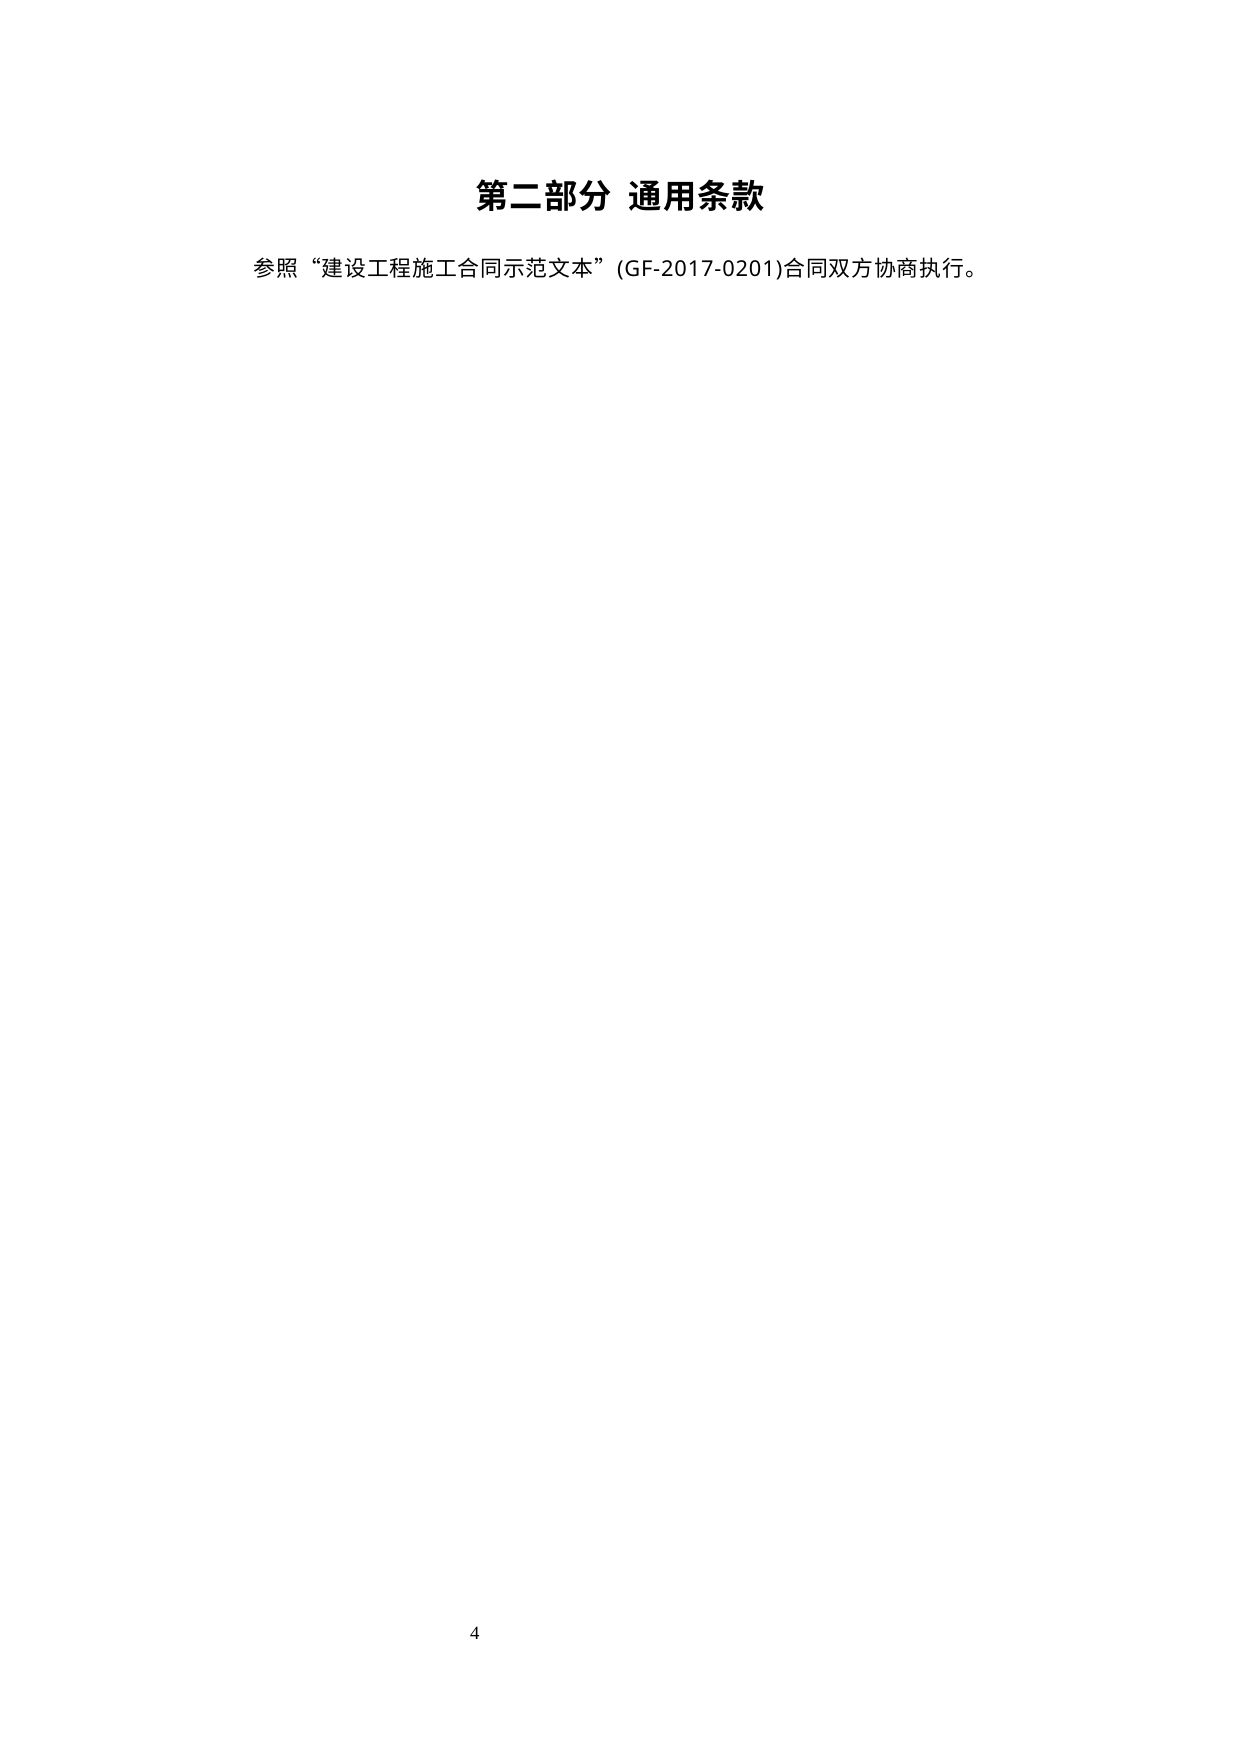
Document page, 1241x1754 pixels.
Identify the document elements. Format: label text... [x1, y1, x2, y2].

text 第二部分 通用条款 [148, 162, 1092, 227]
text 参照“建设工程施工合同示范文本”(GF-2017-0201)合同双方协商执行。 [148, 251, 1092, 283]
